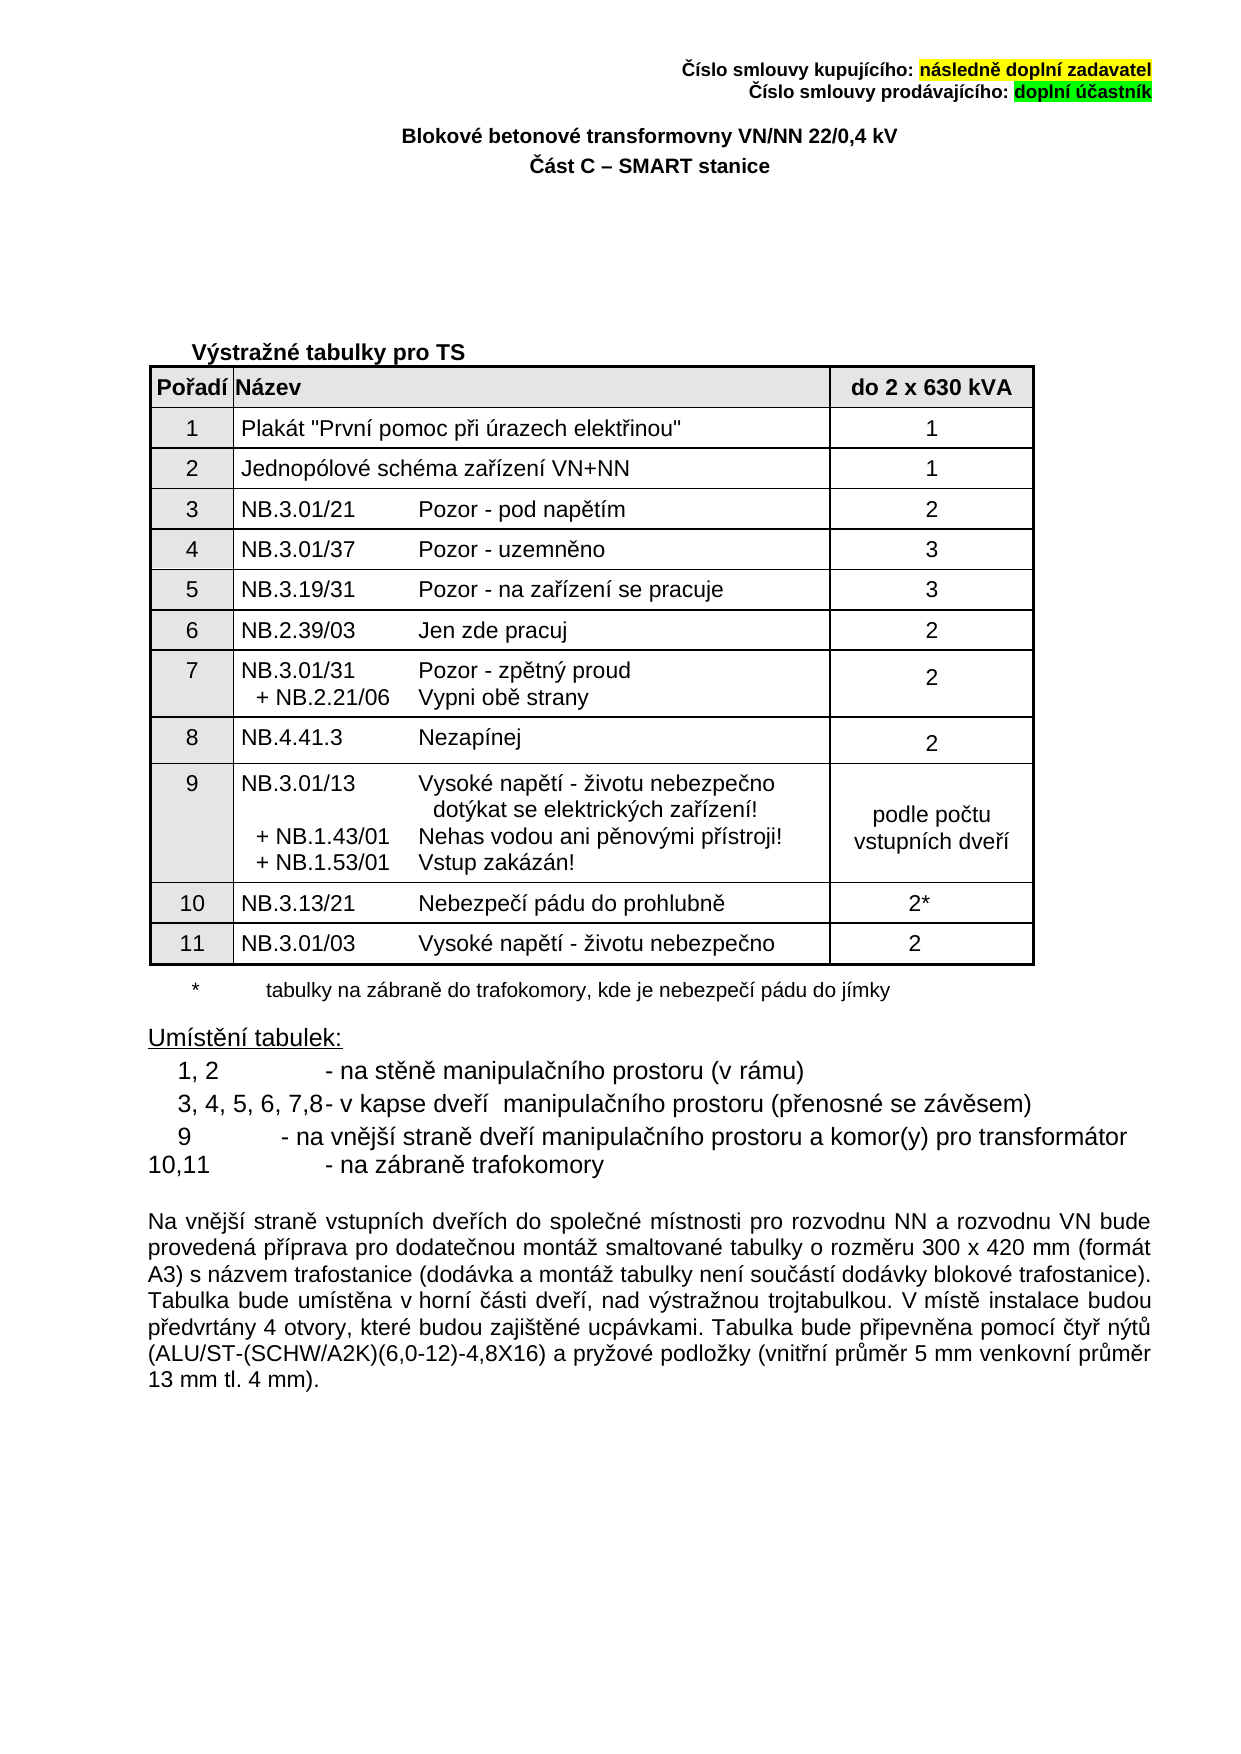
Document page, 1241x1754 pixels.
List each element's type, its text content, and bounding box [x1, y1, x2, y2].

table_cell 4 [152, 530, 233, 568]
table_cell NB.3.19/31 Pozor - na zařízení se pracuje [234, 570, 829, 609]
table_cell NB.3.01/31 Pozor - zpětný proud + NB.2.21/06 Vypni obě strany [234, 651, 829, 716]
table_cell 2 [831, 651, 1032, 716]
table_cell 1 [831, 449, 1032, 488]
table_cell 3 [831, 570, 1032, 609]
list 1, 2 - na stěně manipulačního prostoru (v rámu) [177, 1056, 1240, 1085]
table_cell NB.3.01/21 Pozor - pod napětím [234, 489, 829, 528]
table_header Název [234, 368, 829, 407]
table_cell 7 [152, 651, 233, 716]
list 9 - na vnější straně dveří manipulačního prostoru a komor(y) pro transformátor [177, 1122, 1152, 1151]
table_cell 10 [152, 883, 233, 922]
table_cell podle počtu vstupních dveří [831, 764, 1032, 882]
table_cell NB.4.41.3 Nezapínej [234, 718, 829, 763]
table_cell 1 [152, 408, 233, 447]
table_cell NB.3.13/21 Nebezpečí pádu do prohlubně [234, 883, 829, 922]
text Umístění tabulek: [148, 1023, 1152, 1052]
table_cell 3 [152, 489, 233, 528]
text 10,11 - na zábraně trafokomory [148, 1151, 1152, 1179]
table_cell 2 [831, 611, 1032, 649]
table_cell 2 [831, 489, 1032, 528]
table_cell 1 [831, 408, 1032, 447]
table_cell NB.2.39/03 Jen zde pracuj [234, 611, 829, 649]
table_cell NB.3.01/37 Pozor - uzemněno [234, 530, 829, 568]
table_cell 5 [152, 570, 233, 609]
table_cell Plakát "První pomoc při úrazech elektřinou" [234, 408, 829, 447]
table_cell NB.3.01/03 Vysoké napětí - životu nebezpečno [234, 924, 829, 963]
table_cell 2* [831, 883, 1032, 922]
table_cell Jednopólové schéma zařízení VN+NN [234, 449, 829, 488]
table_cell 6 [152, 611, 233, 649]
table_header Pořadí [152, 368, 233, 407]
table_cell 2 [831, 718, 1032, 763]
text 3, 4, 5, 6, 7,8 - v kapse dveří manipulačního prostoru (přenosné se závěsem) [177, 1089, 1152, 1118]
table_cell 9 [152, 764, 233, 882]
list Výstražné tabulky pro TS [191, 338, 1152, 365]
table_cell 2 [152, 449, 233, 488]
list * tabulky na zábraně do trafokomory, kde je nebezpečí pádu do jímky [191, 978, 1152, 1002]
table_cell 8 [152, 718, 233, 763]
table_header do 2 x 630 kVA [831, 368, 1032, 407]
table_cell 11 [152, 924, 233, 963]
text Na vnější straně vstupních dveřích do společné místnosti pro rozvodnu NN a rozvodnu VN bude provedená příprava pro dodatečnou montáž smaltované tabulky o rozměru 300 x 420 mm (formát A3) s názvem trafostanice (dodávka a montáž tabulky není součástí dodávky blokové trafostanice). Tabulka bude umístěna v horní části dveří, nad výstražnou trojtabulkou. V místě instalace budou předvrtány 4 otvory, které budou zajištěné ucpávkami. Tabulka bude připevněna pomocí čtyř nýtů (ALU/ST-(SCHW/A2K)(6,0-12)-4,8X16) a pryžové podložky (vnitřní průměr 5 mm venkovní průměr 13 mm tl. 4 mm). [148, 1208, 1152, 1392]
table_cell 2 [831, 924, 1032, 963]
table_cell NB.3.01/13 Vysoké napětí - životu nebezpečno dotýkat se elektrických zařízení! + NB.1.43/01 Nehas vodou ani pěnovými přístroji! + NB.1.53/01 Vstup zakázán! [234, 764, 829, 882]
table_cell 3 [831, 530, 1032, 568]
